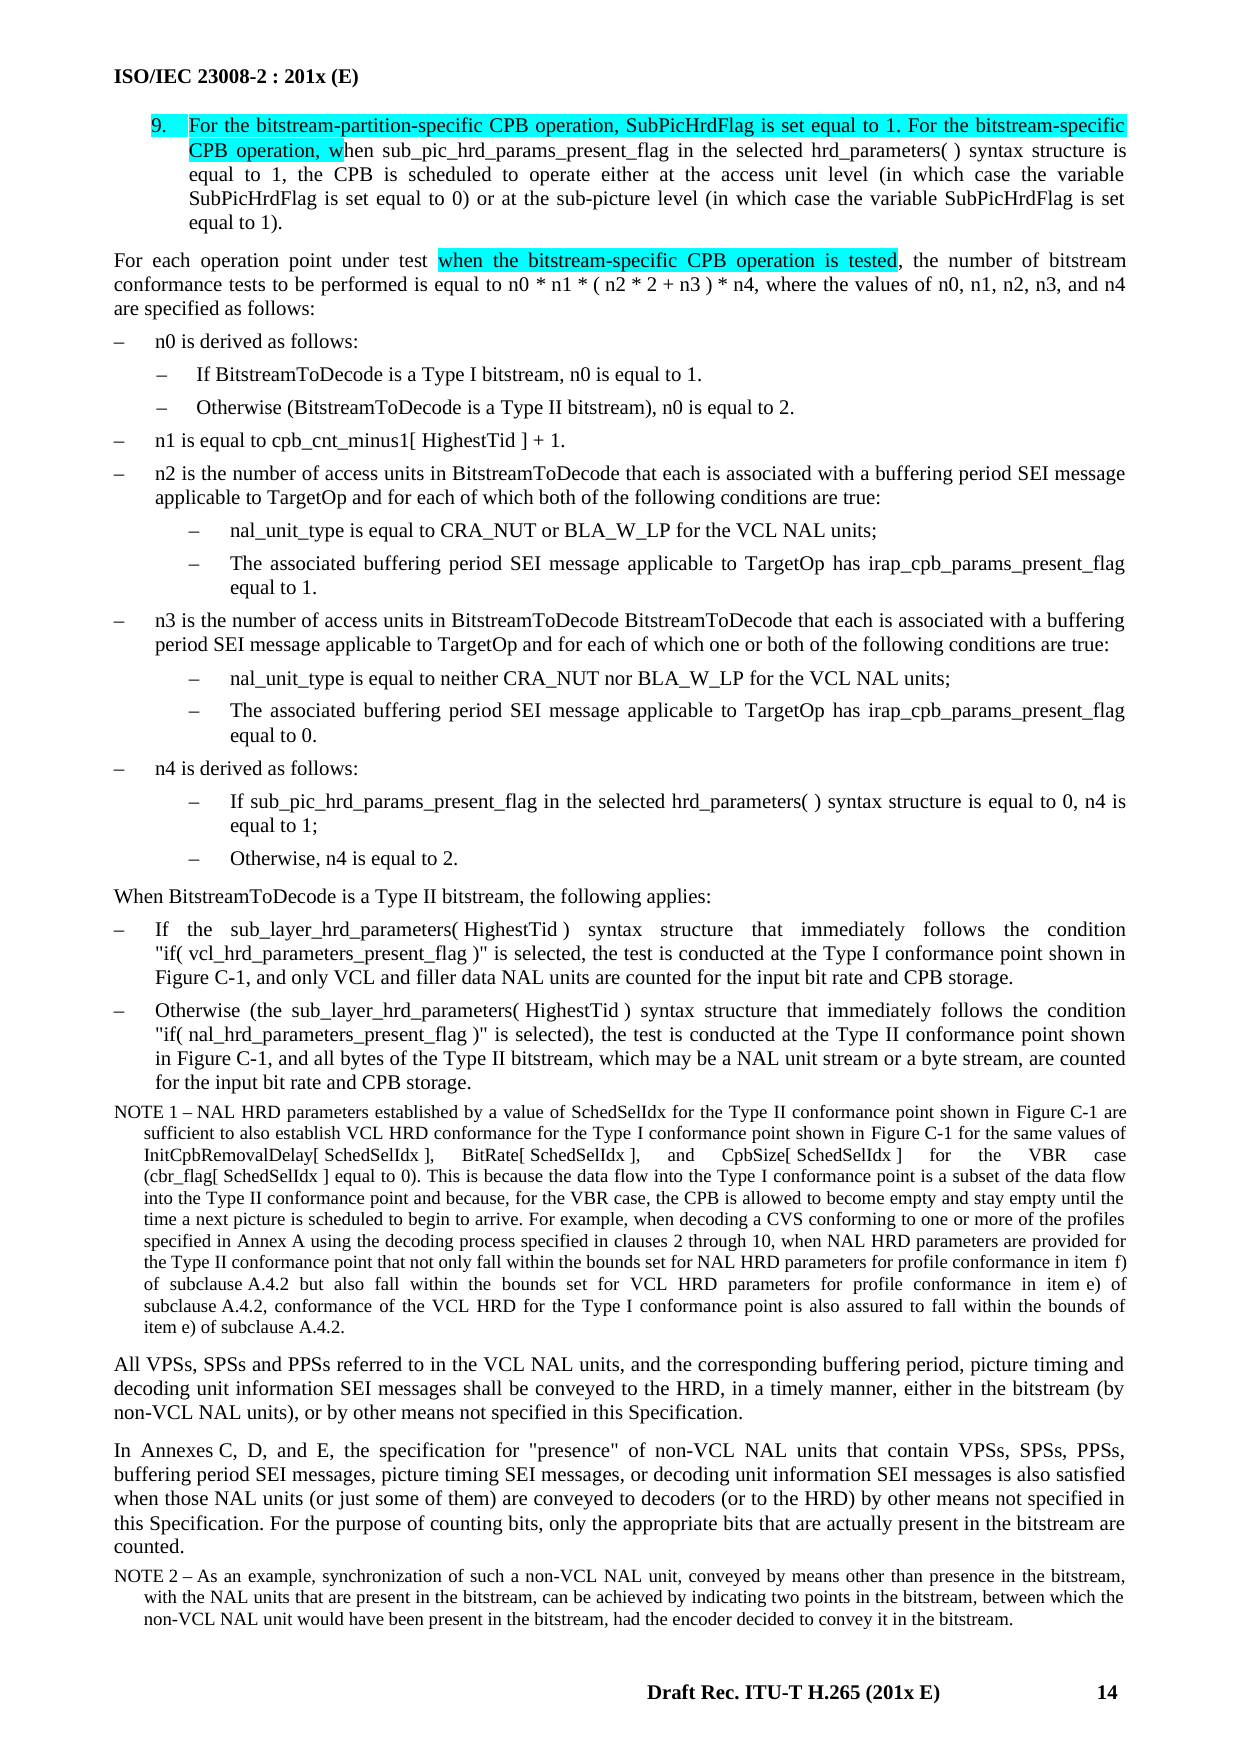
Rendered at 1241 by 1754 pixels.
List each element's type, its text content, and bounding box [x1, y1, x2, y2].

text – n1 is equal to cpb_cnt_minus1[ HighestTid ] + 1. [113, 428, 1127, 452]
text – Otherwise (BitstreamToDecode is a Type II bitstream), n0 is equal to 2. [156, 395, 1127, 419]
text – n2 is the number of access units in BitstreamToDecode that each is associated with a buffering period SEI message applicable to TargetOp and for each of which both of the following conditions are true: [113, 461, 1127, 509]
text – The associated buffering period SEI message applicable to TargetOp has irap_cpb_params_present_flag equal to 0. [188, 698, 1127, 747]
text – Otherwise (the sub_layer_hrd_parameters( HighestTid ) syntax structure that immediately follows the condition "if( nal_hrd_parameters_present_flag )" is selected), the test is conducted at the Type II conformance point shown in Figure C-1, and all bytes of the Type II bitstream, which may be a NAL unit stream or a byte stream, are counted for the input bit rate and CPB storage. [113, 998, 1127, 1094]
text – nal_unit_type is equal to CRA_NUT or BLA_W_LP for the VCL NAL units; [188, 518, 1127, 542]
text – Otherwise, n4 is equal to 2. [188, 846, 1127, 870]
text For each operation point under test when the bitstream-specific CPB operation is tested, the number of bitstream conformance tests to be performed is equal to n0 * n1 * ( n2 * 2 + n3 ) * n4, where the values of n0, n1, n2, n3, and n4 are specified as follows: [113, 248, 1127, 320]
text NOTE 2 – As an example, synchronization of such a non-VCL NAL unit, conveyed by means other than presence in the bitstream, with the NAL units that are present in the bitstream, can be achieved by indicating two points in the bitstream, between which the non-VCL NAL unit would have been present in the bitstream, had the encoder decided to convey it in the bitstream. [114, 1565, 1127, 1629]
text – If BitstreamToDecode is a Type I bitstream, n0 is equal to 1. [156, 362, 1127, 386]
text NOTE 1 – NAL HRD parameters established by a value of SchedSelIdx for the Type II conformance point shown in Figure C-1 are sufficient to also establish VCL HRD conformance for the Type I conformance point shown in Figure C-1 for the same values of InitCpbRemovalDelay[ SchedSelIdx ], BitRate[ SchedSelIdx ], and CpbSize[ SchedSelIdx ] for the VBR case (cbr_flag[ SchedSelIdx ] equal to 0). This is because the data flow into the Type I conformance point is a subset of the data flow into the Type II conformance point and because, for the VBR case, the CPB is allowed to become empty and stay empty until the time a next picture is scheduled to begin to arrive. For example, when decoding a CVS conforming to one or more of the profiles specified in Annex A using the decoding process specified in clauses 2 through 10, when NAL HRD parameters are provided for the Type II conformance point that not only fall within the bounds set for NAL HRD parameters for profile conformance in item f) of subclause A.4.2 but also fall within the bounds set for VCL HRD parameters for profile conformance in item e) of subclause A.4.2, conformance of the VCL HRD for the Type I conformance point is also assured to fall within the bounds of item e) of subclause A.4.2. [114, 1101, 1127, 1338]
text – The associated buffering period SEI message applicable to TargetOp has irap_cpb_params_present_flag equal to 1. [188, 551, 1127, 599]
list For the bitstream-partition-specific CPB operation, SubPicHrdFlag is set equal to 1. For the bitstream-specific CPB operation, when sub_pic_hrd_params_present_flag in the selected hrd_parameters( ) syntax structure is equal to 1, the CPB is scheduled to operate either at the access unit level (in which case the variable SubPicHrdFlag is set equal to 0) or at the sub-picture level (in which case the variable SubPicHrdFlag is set equal to 1). [151, 113, 1127, 234]
text – If sub_pic_hrd_params_present_flag in the selected hrd_parameters( ) syntax structure is equal to 0, n4 is equal to 1; [188, 788, 1127, 837]
text All VPSs, SPSs and PPSs referred to in the VCL NAL units, and the corresponding buffering period, picture timing and decoding unit information SEI messages shall be conveyed to the HRD, in a timely manner, either in the bitstream (by non-VCL NAL units), or by other means not specified in this Specification. [113, 1352, 1127, 1424]
text When BitstreamToDecode is a Type II bitstream, the following applies: [113, 884, 1127, 908]
text In Annexes C, D, and E, the specification for "presence" of non-VCL NAL units that contain VPSs, SPSs, PPSs, buffering period SEI messages, picture timing SEI messages, or decoding unit information SEI messages is also satisfied when those NAL units (or just some of them) are conveyed to decoders (or to the HRD) by other means not specified in this Specification. For the purpose of counting bits, only the appropriate bits that are actually present in the bitstream are counted. [113, 1438, 1127, 1558]
text – nal_unit_type is equal to neither CRA_NUT nor BLA_W_LP for the VCL NAL units; [188, 665, 1127, 689]
text – n4 is derived as follows: [113, 756, 1127, 779]
text – If the sub_layer_hrd_parameters( HighestTid ) syntax structure that immediately follows the condition "if( vcl_hrd_parameters_present_flag )" is selected, the test is conducted at the Type I conformance point shown in Figure C-1, and only VCL and filler data NAL units are counted for the input bit rate and CPB storage. [113, 917, 1127, 989]
text – n0 is derived as follows: [113, 329, 1127, 353]
text – n3 is the number of access units in BitstreamToDecode BitstreamToDecode that each is associated with a buffering period SEI message applicable to TargetOp and for each of which one or both of the following conditions are true: [113, 608, 1127, 656]
